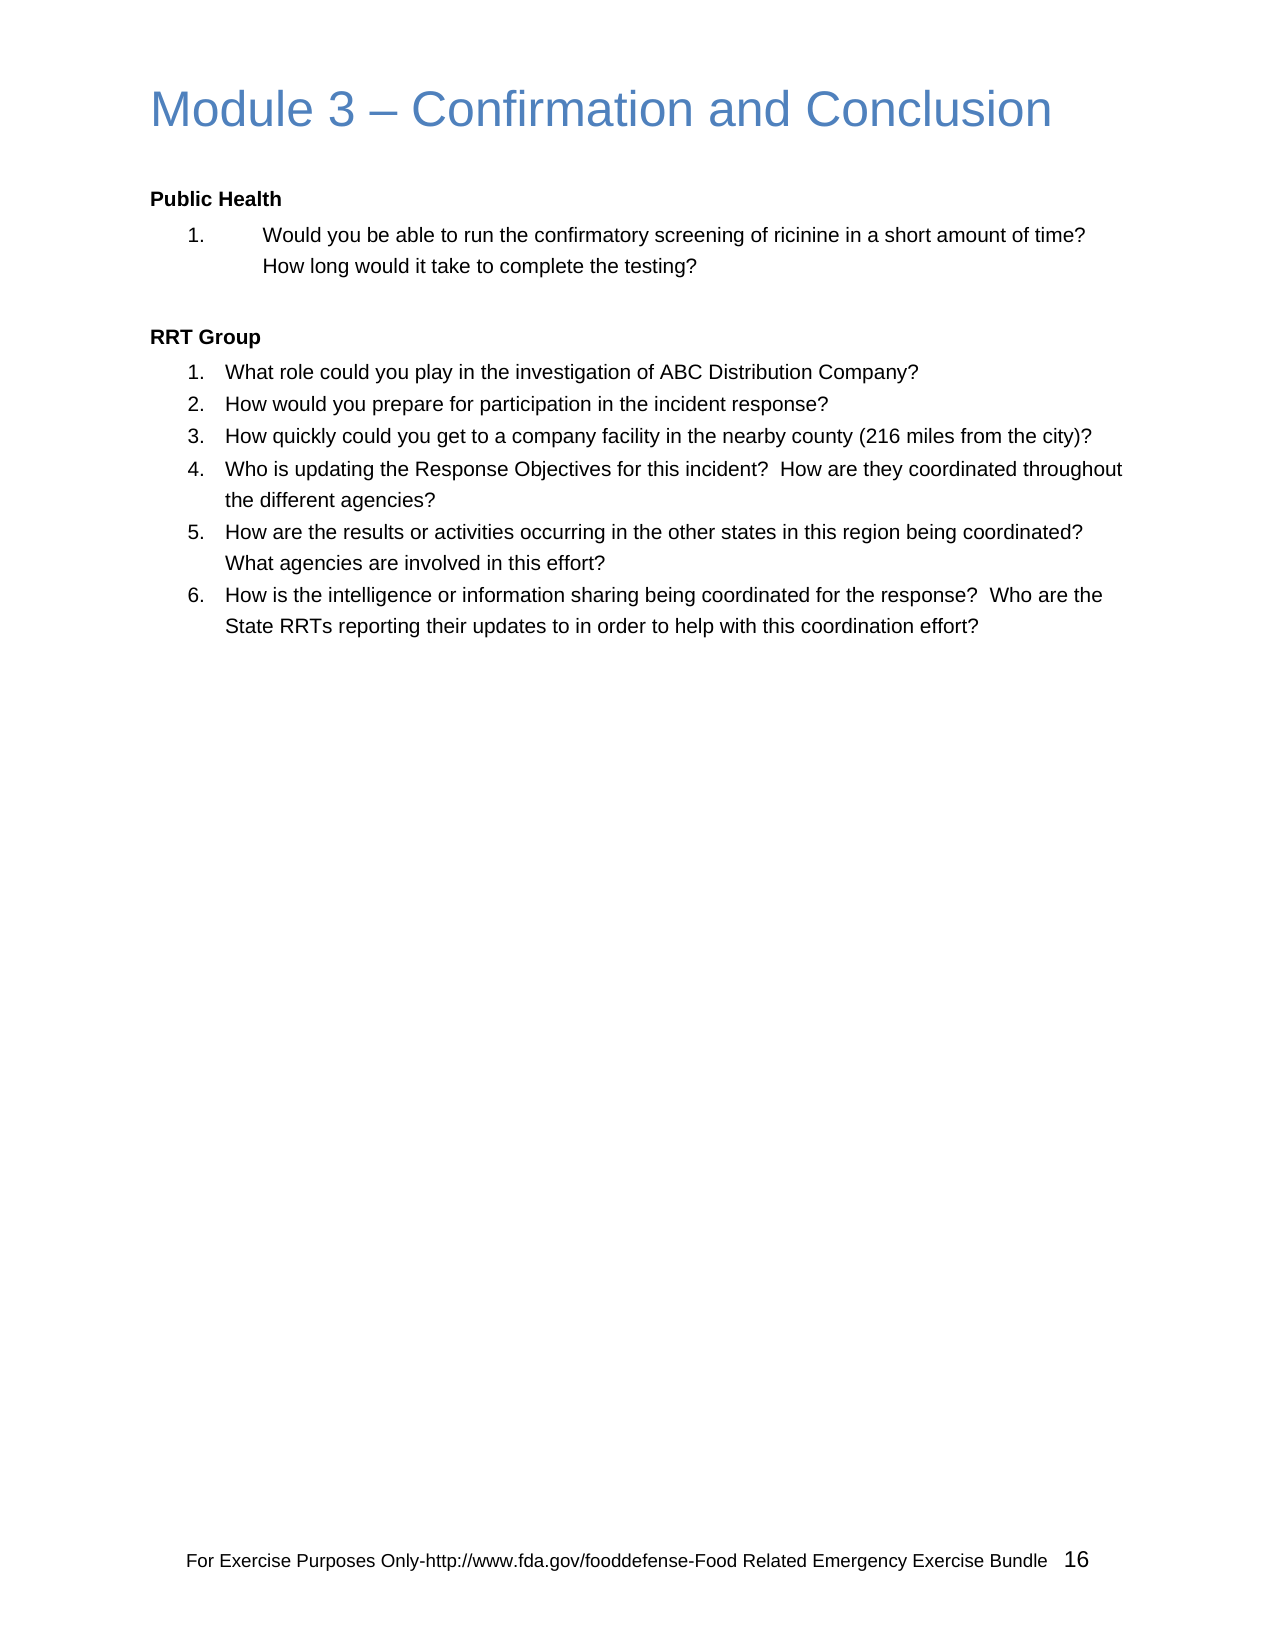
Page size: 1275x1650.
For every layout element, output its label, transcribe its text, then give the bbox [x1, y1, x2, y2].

list What role could you play in the investigation of ABC Distribution Company? [187, 353, 1125, 384]
text RRT Group [150, 317, 1125, 349]
list Would you be able to run the confirmatory screening of ricinine in a short amount of time? How long would it take to complete the testing? [187, 215, 1125, 278]
list Who is updating the Response Objectives for this incident? How are they coordinated throughout the different agencies? [187, 449, 1125, 512]
list How are the results or activities occurring in the other states in this region being coordinated? What agencies are involved in this effort? [187, 512, 1125, 575]
list How would you prepare for participation in the incident response? [187, 385, 1125, 416]
list How quickly could you get to a company facility in the nearby county (216 miles from the city)? [187, 417, 1125, 448]
text Public Health [150, 180, 1125, 211]
list How is the intelligence or information sharing being coordinated for the response? Who are the State RRTs reporting their updates to in order to help with this coordination effort? [187, 576, 1125, 638]
